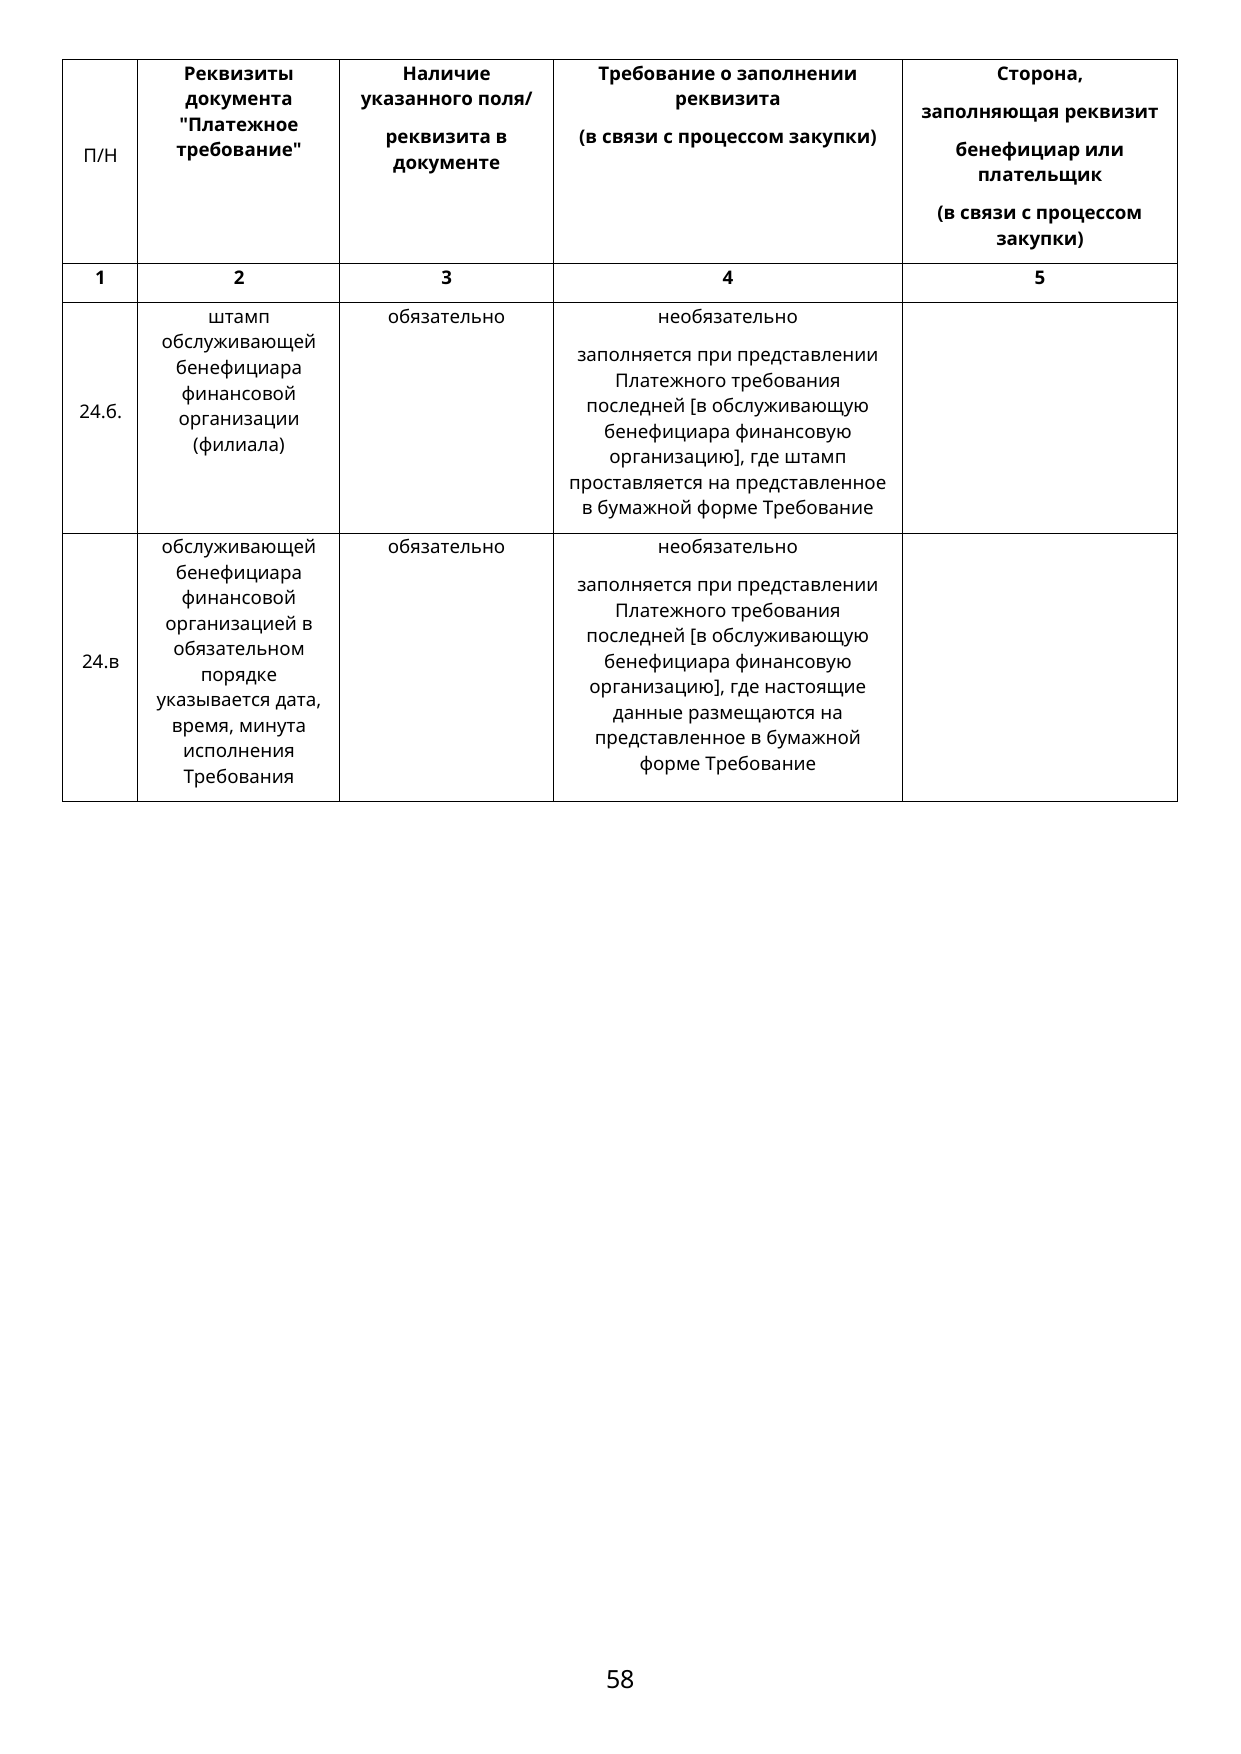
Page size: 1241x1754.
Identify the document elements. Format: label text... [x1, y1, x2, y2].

table_cell 4 [554, 264, 902, 302]
table_cell 3 [340, 264, 553, 302]
table_cell [903, 534, 1177, 801]
table_cell 24.в [63, 534, 137, 801]
table_header П/Н [63, 60, 137, 263]
table_cell 5 [903, 264, 1177, 302]
table_cell 1 [63, 264, 137, 302]
table_cell обязательно [340, 534, 553, 801]
table_cell [903, 303, 1177, 532]
table_cell необязательно заполняется при представлении Платежного требования последней [в обслуживающую бенефициара финансовую организацию], где настоящие данные размещаются на представленное в бумажной форме Требование [554, 534, 902, 801]
table_header Сторона, заполняющая реквизит бенефициар или плательщик (в связи с процессом закупки) [903, 60, 1177, 263]
table_cell 24.б. [63, 303, 137, 532]
table_cell обслуживающей бенефициара финансовой организацией в обязательном порядке указывается дата, время, минута исполнения Требования [138, 534, 339, 801]
table_cell необязательно заполняется при представлении Платежного требования последней [в обслуживающую бенефициара финансовую организацию], где штамп проставляется на представленное в бумажной форме Требование [554, 303, 902, 532]
table_cell обязательно [340, 303, 553, 532]
table_cell штамп обслуживающей бенефициара финансовой организации (филиала) [138, 303, 339, 532]
table_header Реквизиты документа "Платежное требование" [138, 60, 339, 263]
table_cell 2 [138, 264, 339, 302]
table_header Наличие указанного поля/ реквизита в документе [340, 60, 553, 263]
table_header Требование о заполнении реквизита (в связи с процессом закупки) [554, 60, 902, 263]
